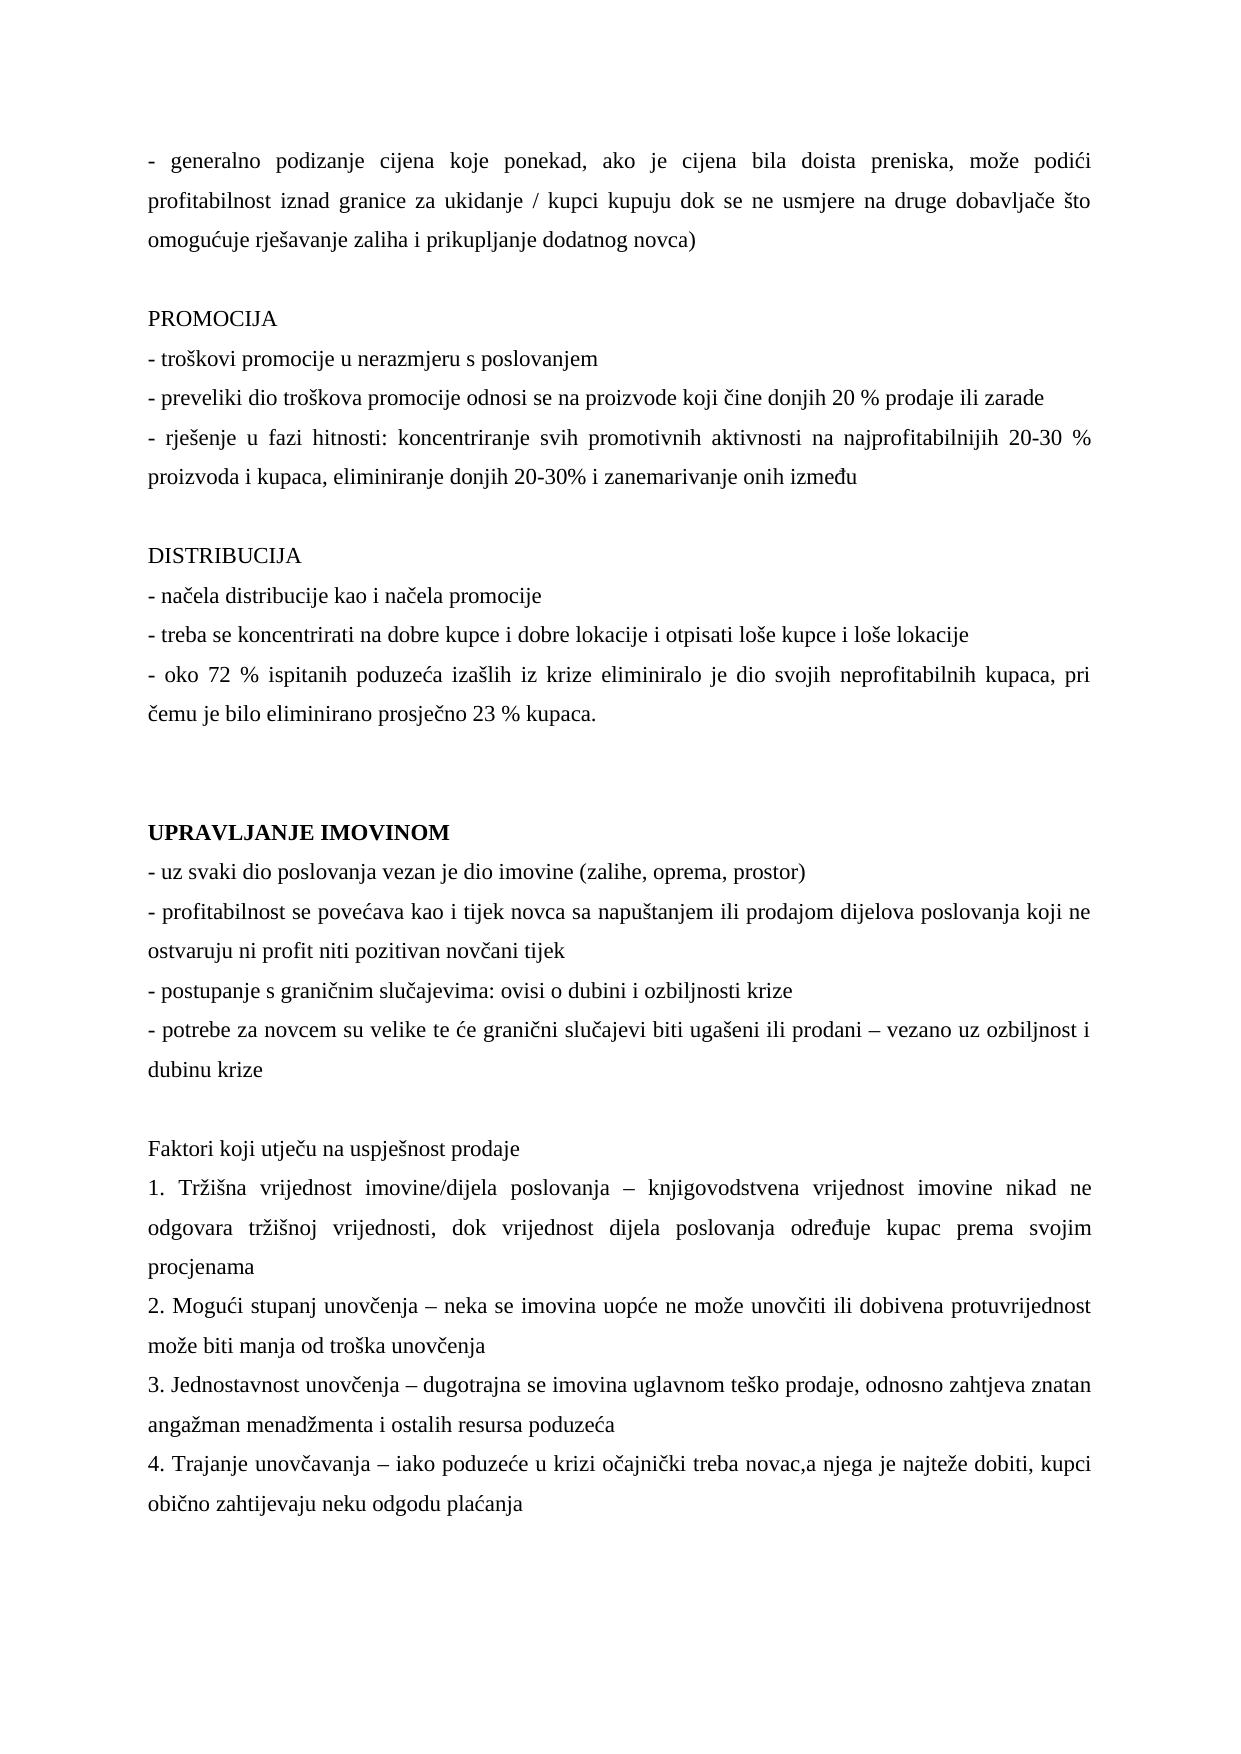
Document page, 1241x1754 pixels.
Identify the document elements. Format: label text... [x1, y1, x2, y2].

text - postupanje s graničnim slučajevima: ovisi o dubini i ozbiljnosti krize [148, 977, 1093, 1003]
text 3. Jednostavnost unovčenja – dugotrajna se imovina uglavnom teško prodaje, odnosno zahtjeva znatan angažman menadžmenta i ostalih resursa poduzeća [148, 1371, 1093, 1437]
text - uz svaki dio poslovanja vezan je dio imovine (zalihe, oprema, prostor) [148, 858, 1093, 884]
text DISTRIBUCIJA [148, 542, 1093, 569]
text - rješenje u fazi hitnosti: koncentriranje svih promotivnih aktivnosti na najprofitabilnijih 20-30 % proizvoda i kupaca, eliminiranje donjih 20-30% i zanemarivanje onih između [148, 424, 1093, 490]
text - preveliki dio troškova promocije odnosi se na proizvode koji čine donjih 20 % prodaje ili zarade [148, 384, 1093, 411]
text PROMOCIJA [148, 306, 1093, 332]
text - načela distribucije kao i načela promocije [148, 582, 1093, 608]
text - potrebe za novcem su velike te će granični slučajevi biti ugašeni ili prodani – vezano uz ozbiljnost i dubinu krize [148, 1016, 1093, 1082]
text Faktori koji utječu na uspješnost prodaje [148, 1134, 1093, 1161]
text - profitabilnost se povećava kao i tijek novca sa napuštanjem ili prodajom dijelova poslovanja koji ne ostvaruju ni profit niti pozitivan novčani tijek [148, 898, 1093, 963]
text 2. Mogući stupanj unovčenja – neka se imovina uopće ne može unovčiti ili dobivena protuvrijednost može biti manja od troška unovčenja [148, 1292, 1093, 1358]
text - oko 72 % ispitanih poduzeća izašlih iz krize eliminiralo je dio svojih neprofitabilnih kupaca, pri čemu je bilo eliminirano prosječno 23 % kupaca. [148, 661, 1093, 727]
text UPRAVLJANJE IMOVINOM [148, 819, 1093, 845]
text 1. Tržišna vrijednost imovine/dijela poslovanja – knjigovodstvena vrijednost imovine nikad ne odgovara tržišnoj vrijednosti, dok vrijednost dijela poslovanja određuje kupac prema svojim procjenama [148, 1174, 1093, 1279]
text - treba se koncentrirati na dobre kupce i dobre lokacije i otpisati loše kupce i loše lokacije [148, 621, 1093, 648]
text - generalno podizanje cijena koje ponekad, ako je cijena bila doista preniska, može podići profitabilnost iznad granice za ukidanje / kupci kupuju dok se ne usmjere na druge dobavljače što omogućuje rješavanje zaliha i prikupljanje dodatnog novca) [148, 148, 1093, 253]
text - troškovi promocije u nerazmjeru s poslovanjem [148, 345, 1093, 371]
text 4. Trajanje unovčavanja – iako poduzeće u krizi očajnički treba novac,a njega je najteže dobiti, kupci obično zahtijevaju neku odgodu plaćanja [148, 1450, 1093, 1516]
